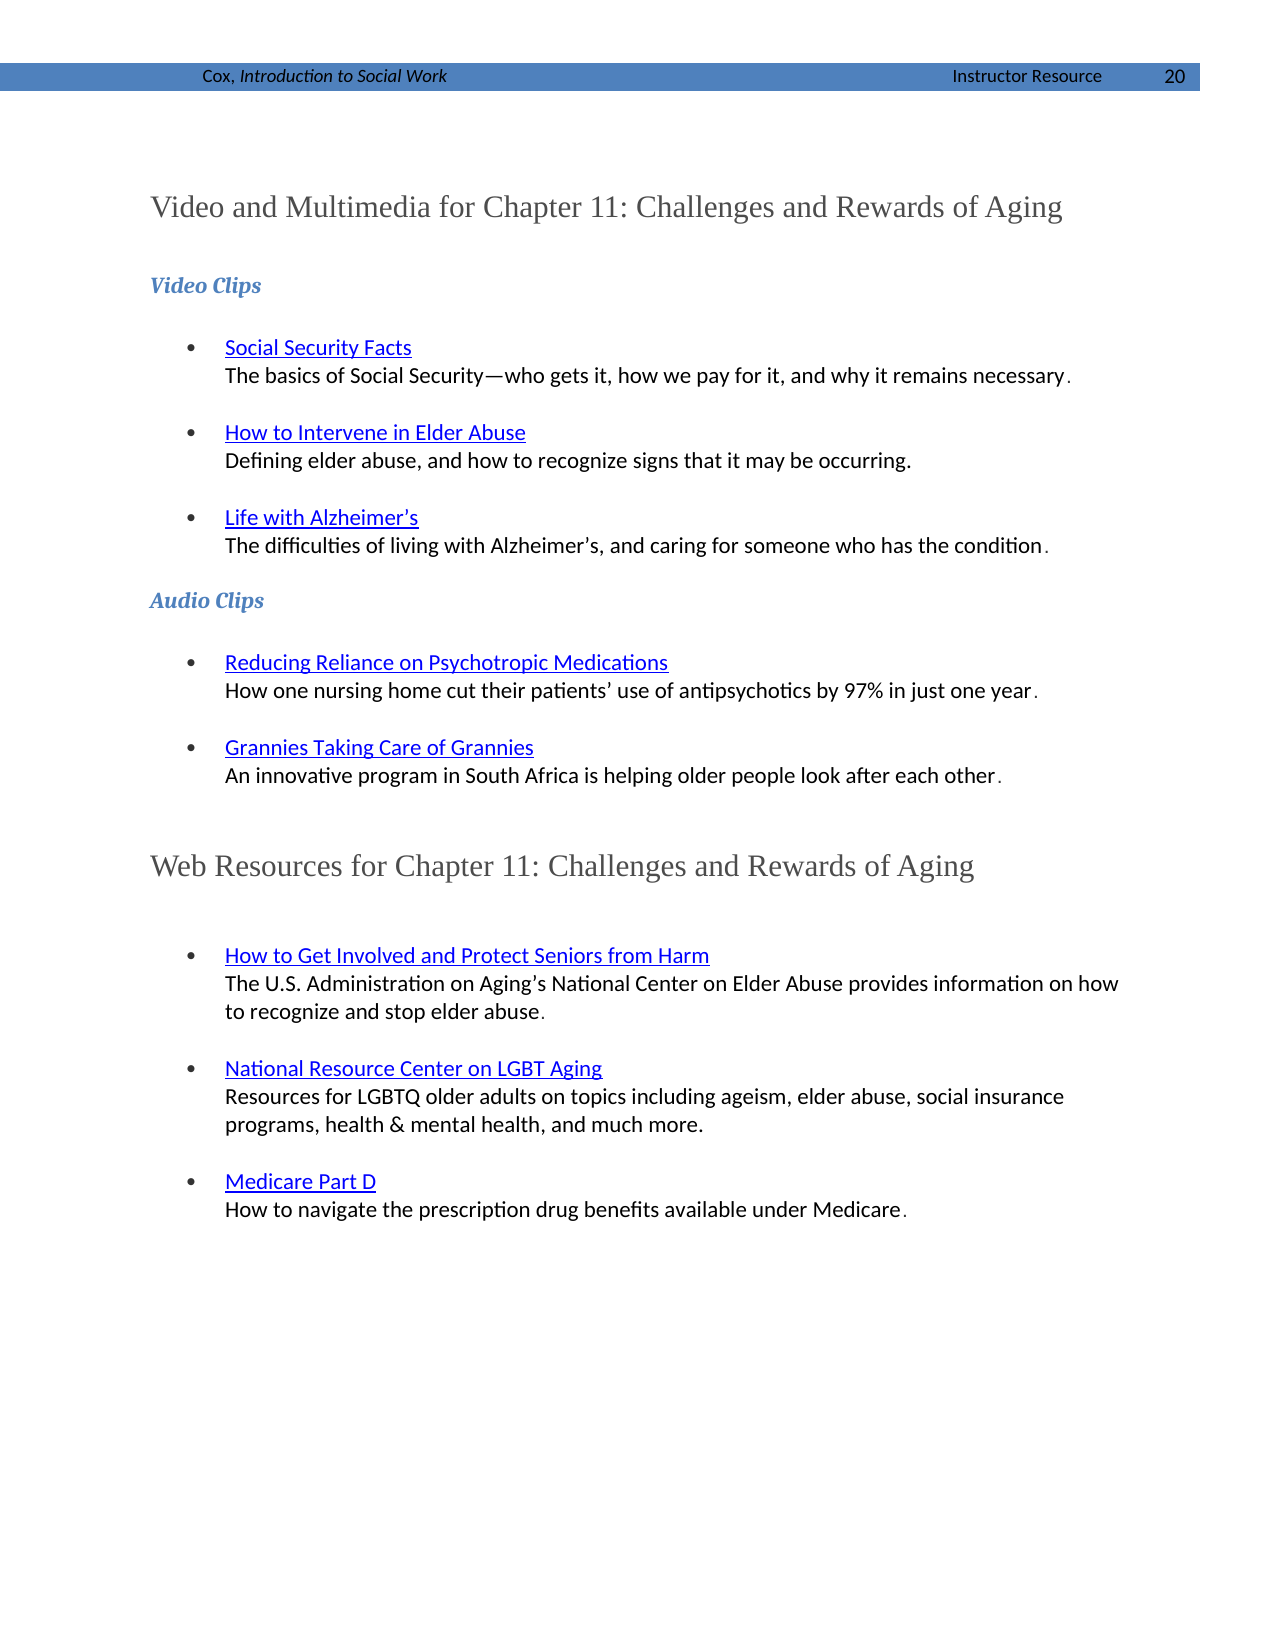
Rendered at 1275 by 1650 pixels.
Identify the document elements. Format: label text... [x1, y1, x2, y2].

list Reducing Reliance on Psychotropic Medications How one nursing home cut their patients’ use of antipsychotics by 97% in just one year. [187, 648, 1125, 704]
subtitle Audio Clips [150, 588, 1125, 615]
list National Resource Center on LGBT Aging Resources for LGBTQ older adults on topics including ageism, elder abuse, social insurance programs, health & mental health, and much more. [187, 1054, 1125, 1138]
list Medicare Part D How to navigate the prescription drug benefits available under Medicare. [187, 1167, 1125, 1223]
list How to Intervene in Elder Abuse Defining elder abuse, and how to recognize signs that it may be occurring. [187, 418, 1125, 474]
subtitle Video Clips [150, 273, 1125, 300]
list Social Security Facts The basics of Social Security—who gets it, how we pay for it, and why it remains necessary. [187, 333, 1125, 389]
list How to Get Involved and Protect Seniors from Harm The U.S. Administration on Aging’s National Center on Elder Abuse provides information on how to recognize and stop elder abuse. [187, 941, 1125, 1025]
subtitle Video and Multimedia for Chapter 11: Challenges and Rewards of Aging [150, 188, 1125, 224]
subtitle Web Resources for Chapter 11: Challenges and Rewards of Aging [150, 847, 1125, 883]
list Grannies Taking Care of Grannies An innovative program in South Africa is helping older people look after each other. [187, 733, 1125, 789]
list Life with Alzheimer’s The difficulties of living with Alzheimer’s, and caring for someone who has the condition. [187, 503, 1125, 559]
